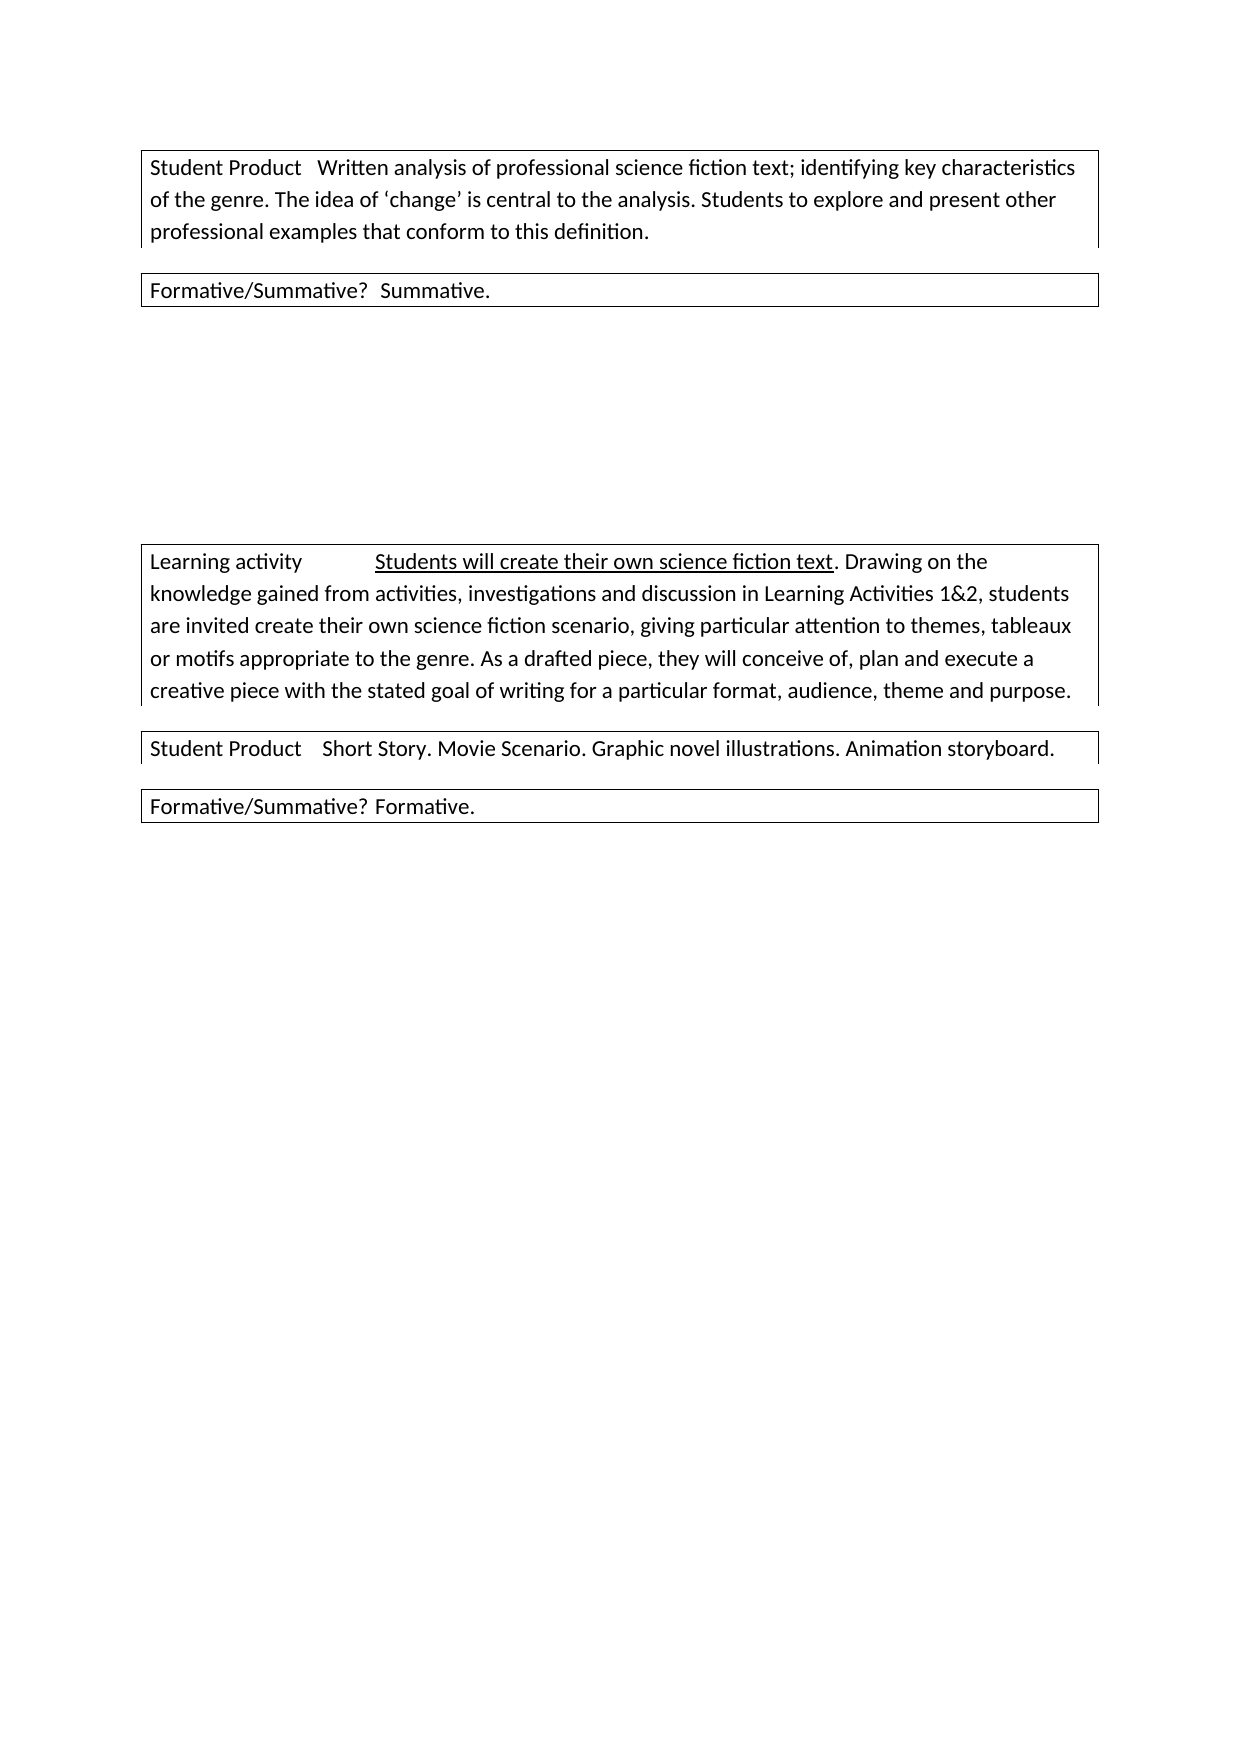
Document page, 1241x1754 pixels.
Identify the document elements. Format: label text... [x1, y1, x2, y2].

text Student Product Written analysis of professional science fiction text; identifying key characteristics of the genre. The idea of ‘change’ is central to the analysis. Students to explore and present other professional examples that conform to this definition. [142, 151, 1098, 248]
text Learning activity Students will create their own science fiction text. Drawing on the knowledge gained from activities, investigations and discussion in Learning Activities 1&2, students are invited create their own science fiction scenario, giving particular attention to themes, tableaux or motifs appropriate to the genre. As a drafted piece, they will conceive of, plan and execute a creative piece with the stated goal of writing for a particular format, audience, theme and purpose. [142, 545, 1098, 706]
text Student Product Short Story. Movie Scenario. Graphic novel illustrations. Animation storyboard. [142, 732, 1098, 764]
text Formative/Summative? Summative. [142, 274, 1098, 306]
text Formative/Summative? Formative. [142, 790, 1098, 822]
